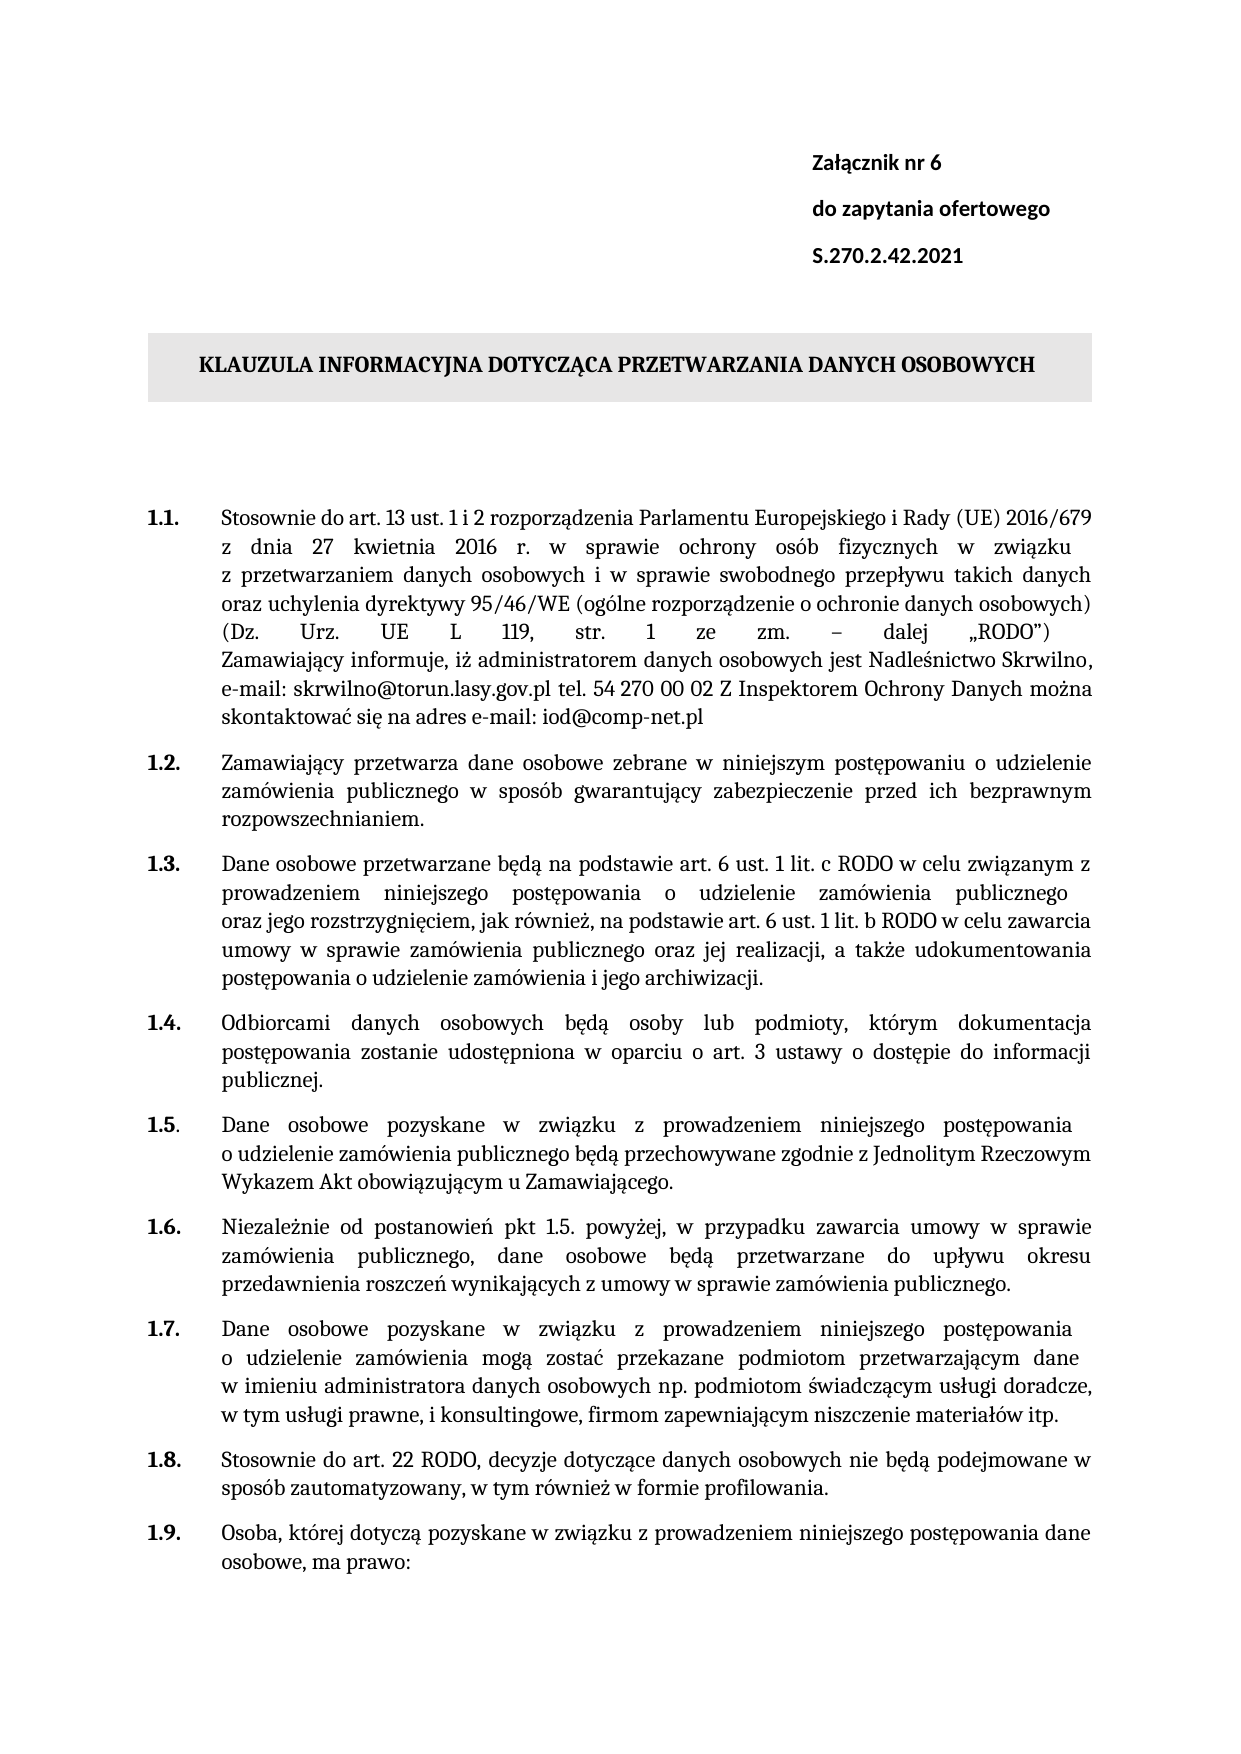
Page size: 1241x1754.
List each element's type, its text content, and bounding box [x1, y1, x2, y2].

text Załącznik nr 6 [148, 148, 1093, 176]
text do zapytania ofertowego [148, 194, 1093, 222]
text 1.7. Dane osobowe pozyskane w związku z prowadzeniem niniejszego postępowania o udzielenie zamówienia mogą zostać przekazane podmiotom przetwarzającym dane w imieniu administratora danych osobowych np. podmiotom świadczącym usługi doradcze, w tym usługi prawne, i konsultingowe, firmom zapewniającym niszczenie materiałów itp. [148, 1316, 1093, 1428]
text 1.4. Odbiorcami danych osobowych będą osoby lub podmioty, którym dokumentacja postępowania zostanie udostępniona w oparciu o art. 3 ustawy o dostępie do informacji publicznej. [148, 1010, 1093, 1093]
text S.270.2.42.2021 [148, 241, 1093, 269]
text 1.6. Niezależnie od postanowień pkt 1.5. powyżej, w przypadku zawarcia umowy w sprawie zamówienia publicznego, dane osobowe będą przetwarzane do upływu okresu przedawnienia roszczeń wynikających z umowy w sprawie zamówienia publicznego. [148, 1214, 1093, 1297]
text 1.1. Stosownie do art. 13 ust. 1 i 2 rozporządzenia Parlamentu Europejskiego i Rady (UE) 2016/679 z dnia 27 kwietnia 2016 r. w sprawie ochrony osób fizycznych w związku z przetwarzaniem danych osobowych i w sprawie swobodnego przepływu takich danych oraz uchylenia dyrektywy 95/46/WE (ogólne rozporządzenie o ochronie danych osobowych)(Dz. Urz. UE L 119, str. 1 ze zm. – dalej „RODO”) Zamawiający informuje, iż administratorem danych osobowych jest Nadleśnictwo Skrwilno, e-mail: skrwilno@torun.lasy.gov.pl tel. 54 270 00 02 Z Inspektorem Ochrony Danych można skontaktować się na adres e-mail: iod@comp-net.pl [148, 505, 1093, 731]
text 1.9. Osoba, której dotyczą pozyskane w związku z prowadzeniem niniejszego postępowania dane osobowe, ma prawo: [148, 1520, 1093, 1575]
text 1.5. Dane osobowe pozyskane w związku z prowadzeniem niniejszego postępowania o udzielenie zamówienia publicznego będą przechowywane zgodnie z Jednolitym Rzeczowym Wykazem Akt obowiązującym u Zamawiającego. [148, 1112, 1093, 1195]
text 1.8. Stosownie do art. 22 RODO, decyzje dotyczące danych osobowych nie będą podejmowane w sposób zautomatyzowany, w tym również w formie profilowania. [148, 1446, 1093, 1501]
text 1.3. Dane osobowe przetwarzane będą na podstawie art. 6 ust. 1 lit. c RODO w celu związanym z prowadzeniem niniejszego postępowania o udzielenie zamówienia publicznego oraz jego rozstrzygnięciem, jak również, na podstawie art. 6 ust. 1 lit. b RODO w celu zawarcia umowy w sprawie zamówienia publicznego oraz jej realizacji, a także udokumentowania postępowania o udzielenie zamówienia i jego archiwizacji. [148, 851, 1093, 991]
text 1.2. Zamawiający przetwarza dane osobowe zebrane w niniejszym postępowaniu o udzielenie zamówienia publicznego w sposób gwarantujący zabezpieczenie przed ich bezprawnym rozpowszechnianiem. [148, 749, 1093, 832]
table_header KLAUZULA INFORMACYJNA DOTYCZĄCA PRZETWARZANIA DANYCH OSOBOWYCH [148, 333, 1092, 402]
